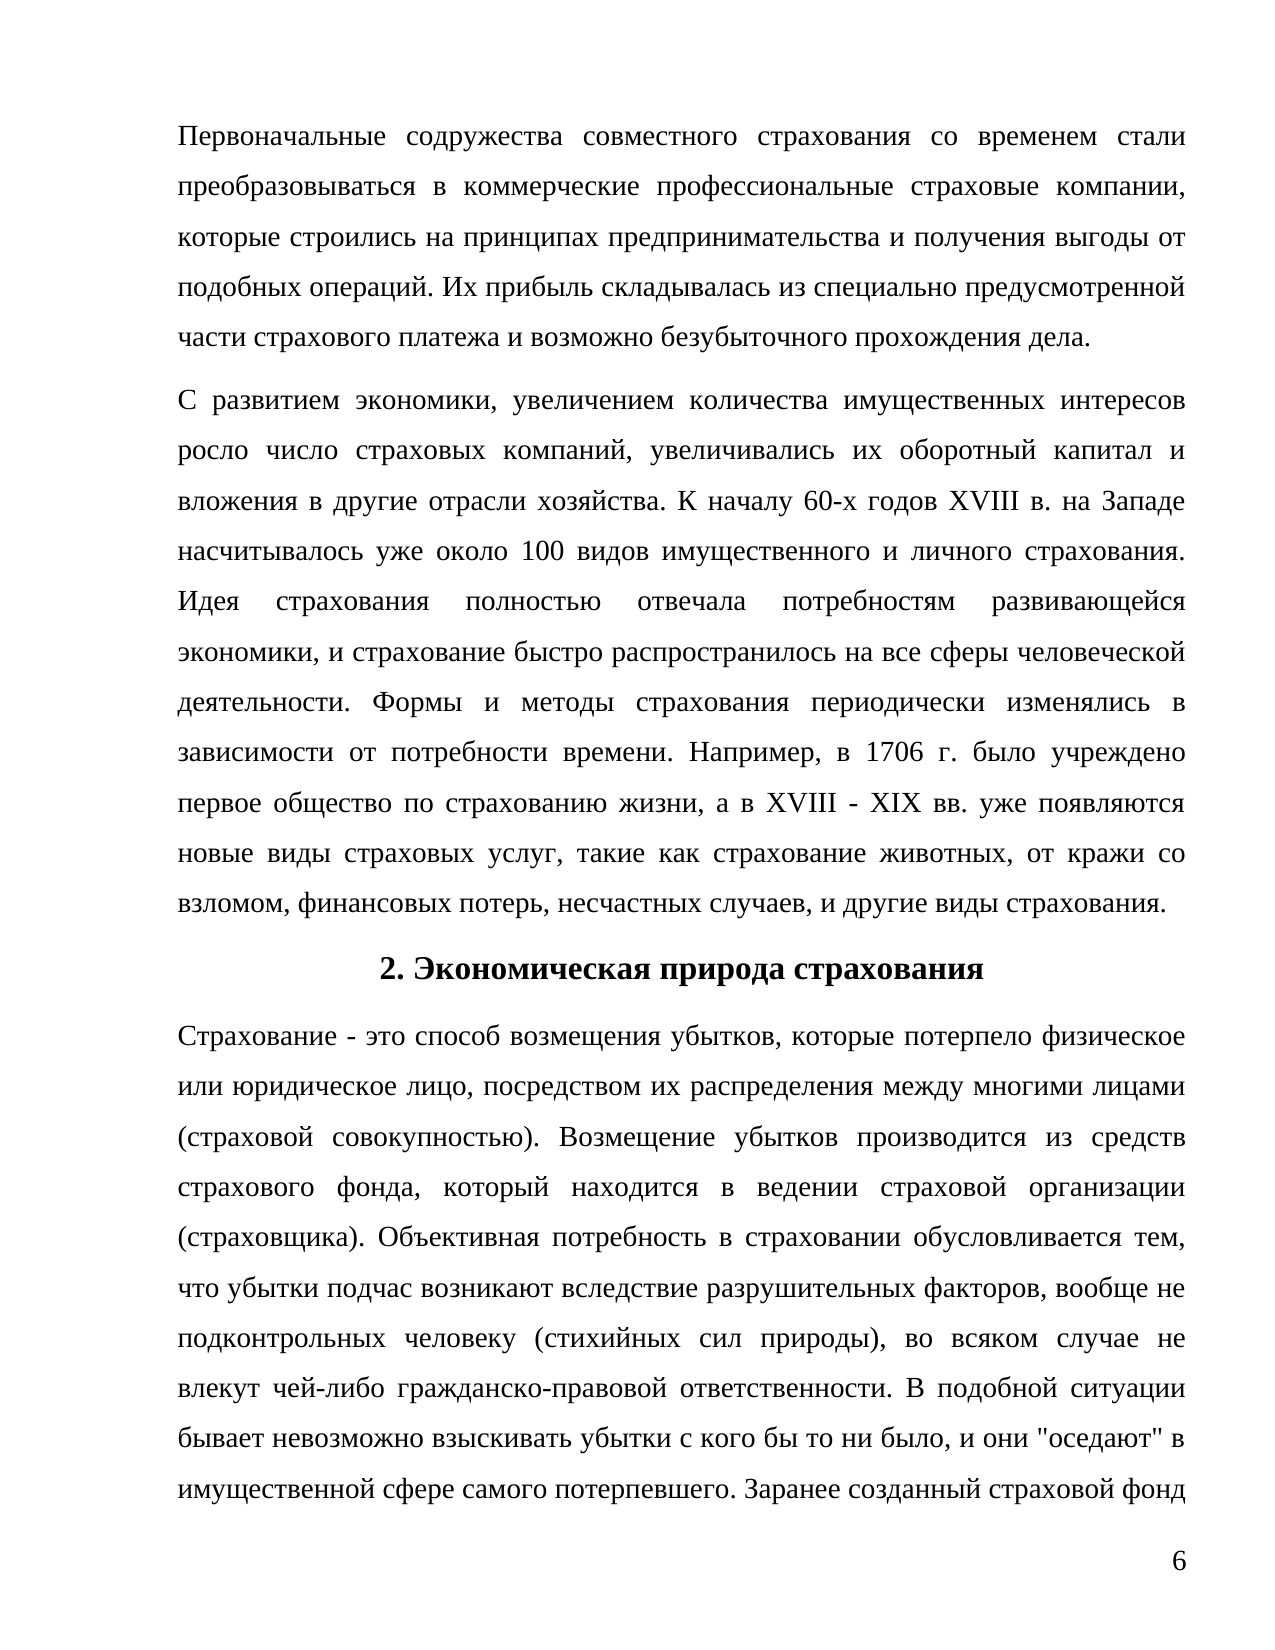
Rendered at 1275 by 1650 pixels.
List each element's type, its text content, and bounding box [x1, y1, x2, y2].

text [177, 1018, 1186, 1504]
text Первоначальные содружества совместного страхования со временем стали преобразовываться в коммерческие профессиональные страховые компании, которые строились на принципах предпринимательства и получения выгоды от подобных операций. Их прибыль складывалась из специально предусмотренной части страхового платежа и возможно безубыточного прохождения дела. [177, 118, 1186, 353]
text С развитием экономики, увеличением количества имущественных интересов росло число страховых компаний, увеличивались их оборотный капитал и вложения в другие отрасли хозяйства. К началу 60-х годов XVIII в. на Западе насчитывалось уже около 100 видов имущественного и личного страхования. Идея страхования полностью отвечала потребностям развивающейся экономики, и страхование быстро распространилось на все сферы человеческой деятельности. Формы и методы страхования периодически изменялись в зависимости от потребности времени. Например, в . было учреждено первое общество по страхованию жизни, а в XVIII - XIX вв. уже появляются новые виды страховых услуг, такие как страхование животных, от кражи со взломом, финансовых потерь, несчастных случаев, и другие виды страхования. [177, 382, 1186, 919]
text 2. Экономическая природа страхования [177, 948, 1186, 986]
